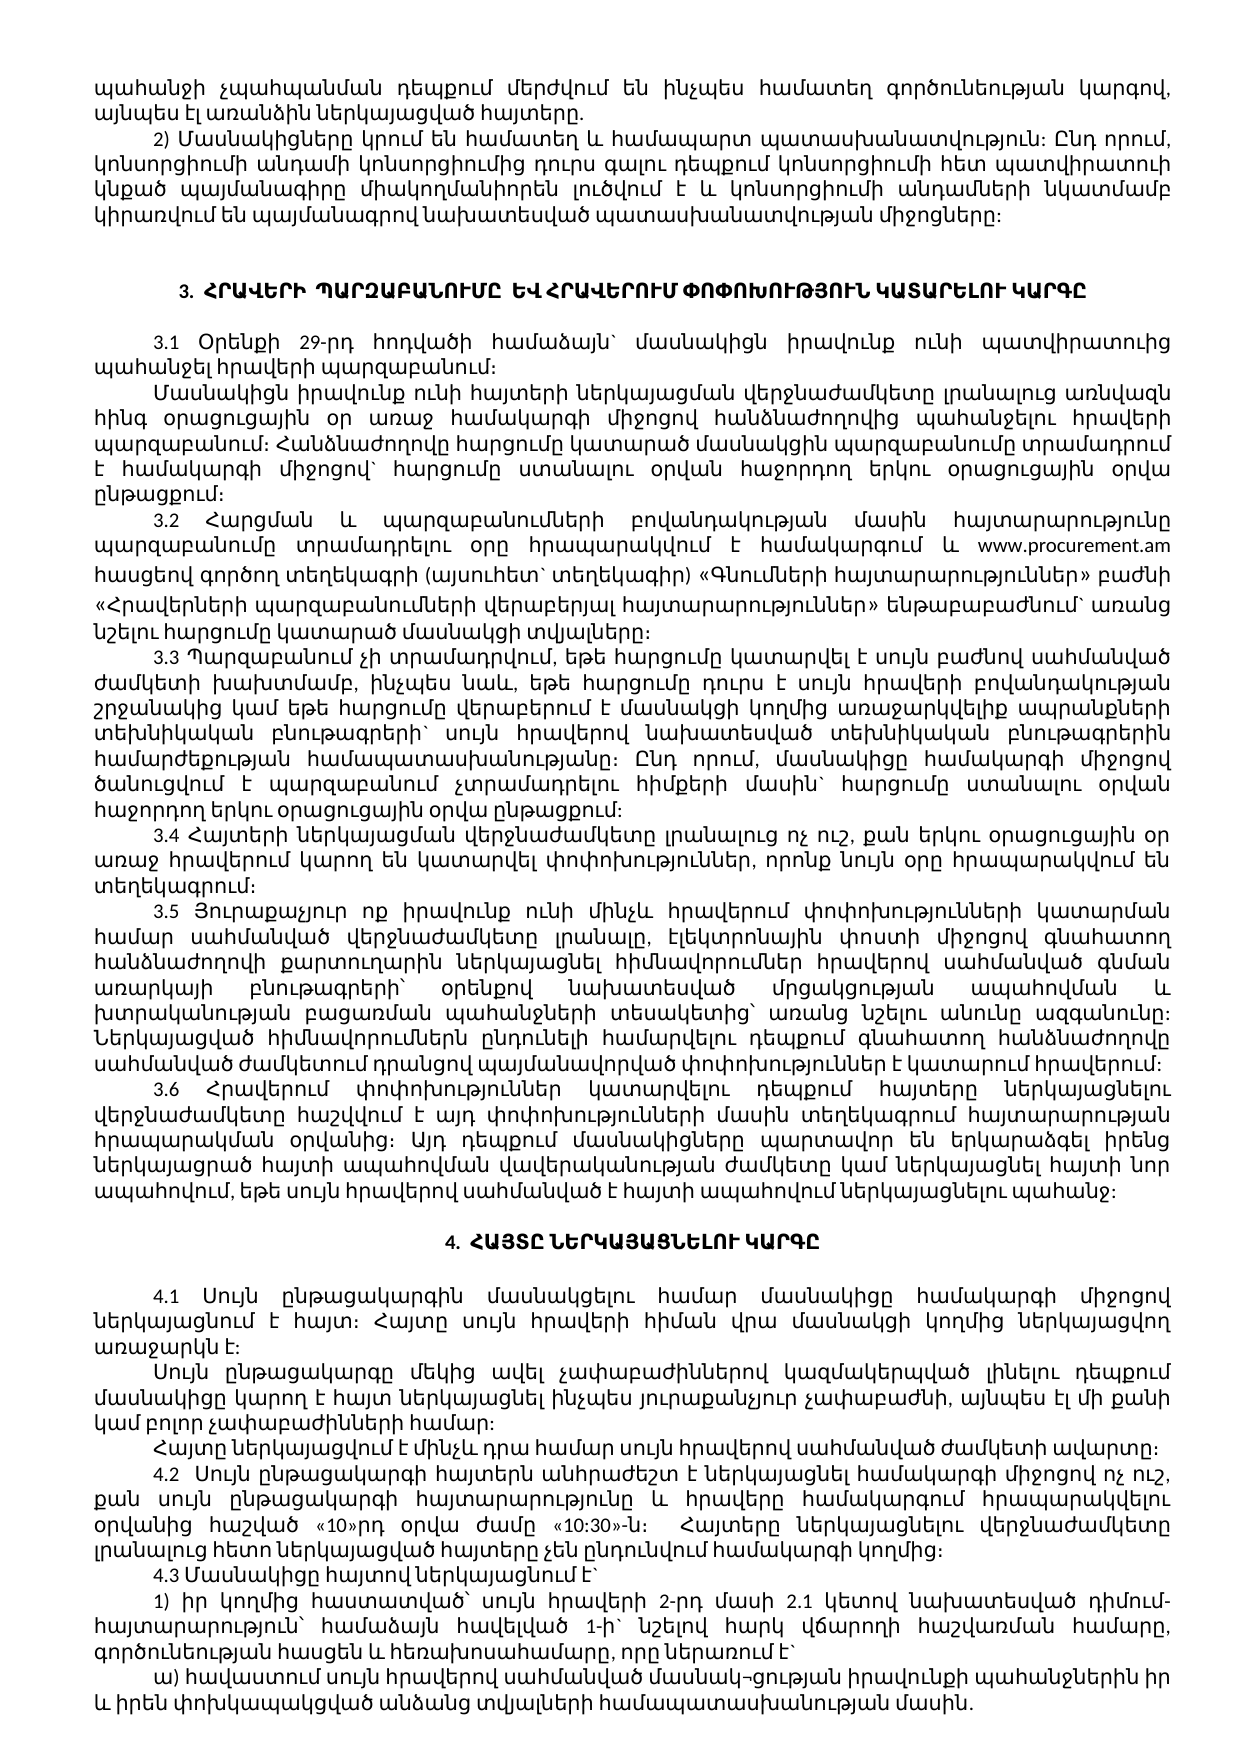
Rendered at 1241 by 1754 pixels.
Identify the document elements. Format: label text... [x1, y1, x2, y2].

text 3.5 Յուրաքաչյուր ոք իրավունք ունի մինչև հրավերում փոփոխությունների կատարման համար սահմանված վերջնաժամկետը լրանալը, էլեկտրոնային փոստի միջոցով գնահատող հանձնաժողովի քարտուղարին ներկայացնել հիմնավորումներ հրավերով սահմանված գնման առարկայի բնութագրերի՝ օրենքով նախատեսված մրցակցության ապահովման և խտրականության բացառման պահանջների տեսակետից՝ առանց նշելու անունը ազգանունը: Ներկայացված հիմնավորումներն ընդունելի համարվելու դեպքում գնահատող հանձնաժողովը սահմանված ժամկետում դրանցով պայմանավորված փոփոխություններ է կատարում հրավերում: [94, 898, 1171, 1076]
text 4.1 Սույն ընթացակարգին մասնակցելու համար մասնակիցը համակարգի միջոցով ներկայացնում է հայտ։ Հայտը սույն հրավերի հիման վրա մասնակցի կողմից ներկայացվող առաջարկն է: [94, 1283, 1171, 1359]
text 3.1 Օրենքի 29-րդ հոդվածի համաձայն` մասնակիցն իրավունք ունի պատվիրատուից պահանջել հրավերի պարզաբանում։ [94, 329, 1171, 380]
text Հայտը ներկայացվում է մինչև դրա համար սույն հրավերով սահմանված ժամկետի ավարտը։ [94, 1436, 1171, 1461]
text ա) հավաստում սույն հրավերով սահմանված մասնակ¬ցության իրավունքի պահանջներին իր և իրեն փոխկապակցված անձանց տվյալների համապատասխանության մասին. [94, 1664, 1171, 1715]
text 3.3 Պարզաբանում չի տրամադրվում, եթե հարցումը կատարվել է սույն բաժնով սահմանված ժամկետի խախտմամբ, ինչպես նաև, եթե հարցումը դուրս է սույն հրավերի բովանդակության շրջանակից կամ եթե հարցումը վերաբերում է մասնակցի կողմից առաջարկվելիք ապրանքների տեխնիկական բնութագրերի` սույն հրավերով նախատեսված տեխնիկական բնութագրերին համարժեքության համապատասխանությանը։ Ընդ որում, մասնակիցը համակարգի միջոցով ծանուցվում է պարզաբանում չտրամադրելու հիմքերի մասին` հարցումը ստանալու օրվան հաջորդող երկու օրացուցային օրվա ընթացքում: [94, 644, 1171, 822]
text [94, 75, 1171, 126]
text 3.4 Հայտերի ներկայացման վերջնաժամկետը լրանալուց ոչ ուշ, քան երկու օրացուցային օր առաջ հրավերում կարող են կատարվել փոփոխություններ, որոնք նույն օրը հրապարակվում են տեղեկագրում։ [94, 822, 1171, 898]
text Սույն ընթացակարգը մեկից ավել չափաբաժիններով կազմակերպված լինելու դեպքում մասնակիցը կարող է հայտ ներկայացնել ինչպես յուրաքանչյուր չափաբաժնի, այնպես էլ մի քանի կամ բոլոր չափաբաժինների համար: [94, 1359, 1171, 1436]
text 3.2 Հարցման և պարզաբանումների բովանդակության մասին հայտարարությունը պարզաբանումը տրամադրելու օրը հրապարակվում է համակարգում և www.procurement.am հասցեով գործող տեղեկագրի (այսուհետ` տեղեկագիր) «Գնումների հայտարարություններ» բաժնի «Հրավերների պարզաբանումների վերաբերյալ հայտարարություններ» ենթաբաբաժնում` առանց նշելու հարցումը կատարած մասնակցի տվյալները։ [94, 507, 1171, 644]
text Մասնակիցն իրավունք ունի հայտերի ներկայացման վերջնաժամկետը լրանալուց առնվազն հինգ օրացուցային օր առաջ համակարգի միջոցով հանձնաժողովից պահանջելու հրավերի պարզաբանում։ Հանձնաժողովը հարցումը կատարած մասնակցին պարզաբանումը տրամադրում է համակարգի միջոցով` հարցումը ստանալու օրվան հաջորդող երկու օրացուցային օրվա ընթացքում։ [94, 380, 1171, 507]
text 1) իր կողմից հաստատված՝ սույն հրավերի 2-րդ մասի 2.1 կետով նախատեսված դիմում-հայտարարություն՝ համաձայն հավելված 1-ի` նշելով հարկ վճարողի հաշվառման համարը, գործունեության հասցեն և հեռախոսահամարը, որը ներառում է` [94, 1588, 1171, 1664]
text 4. ՀԱՅՏԸ ՆԵՐԿԱՅԱՑՆԵԼՈՒ ԿԱՐԳԸ [94, 1229, 1171, 1254]
text 3.6 Հրավերում փոփոխություններ կատարվելու դեպքում հայտերը ներկայացնելու վերջնաժամկետը հաշվվում է այդ փոփոխությունների մասին տեղեկագրում հայտարարության հրապարակման օրվանից։ Այդ դեպքում մասնակիցները պարտավոր են երկարաձգել իրենց ներկայացրած հայտի ապահովման վավերականության ժամկետը կամ ներկայացնել հայտի նոր ապահովում, եթե սույն հրավերով սահմանված է հայտի ապահովում ներկայացնելու պահանջ: [94, 1076, 1171, 1203]
text 2) Մասնակիցները կրում են համատեղ և համապարտ պատասխանատվություն: Ընդ որում, կոնսորցիումի անդամի կոնսորցիումից դուրս գալու դեպքում կոնսորցիումի հետ պատվիրատուի կնքած պայմանագիրը միակողմանիորեն լուծվում է և կոնսորցիումի անդամների նկատմամբ կիրառվում են պայմանագրով նախատեսված պատասխանատվության միջոցները: [94, 126, 1171, 227]
text 4.2 Սույն ընթացակարգի հայտերն անհրաժեշտ է ներկայացնել համակարգի միջոցով ոչ ուշ, քան սույն ընթացակարգի հայտարարությունը և հրավերը համակարգում հրապարակվելու օրվանից հաշված «10»րդ օրվա ժամը «10:30»-ն։ Հայտերը ներկայացնելու վերջնաժամկետը լրանալուց հետո ներկայացված հայտերը չեն ընդունվում համակարգի կողմից։ [94, 1461, 1171, 1563]
text 4.3 Մասնակիցը հայտով ներկայացնում է` [94, 1563, 1171, 1588]
text 3. ՀՐԱՎԵՐԻ ՊԱՐԶԱԲԱՆՈՒՄԸ ԵՎ ՀՐԱՎԵՐՈՒՄ ՓՈՓՈԽՈՒԹՅՈՒՆ ԿԱՏԱՐԵԼՈՒ ԿԱՐԳԸ [94, 278, 1171, 304]
